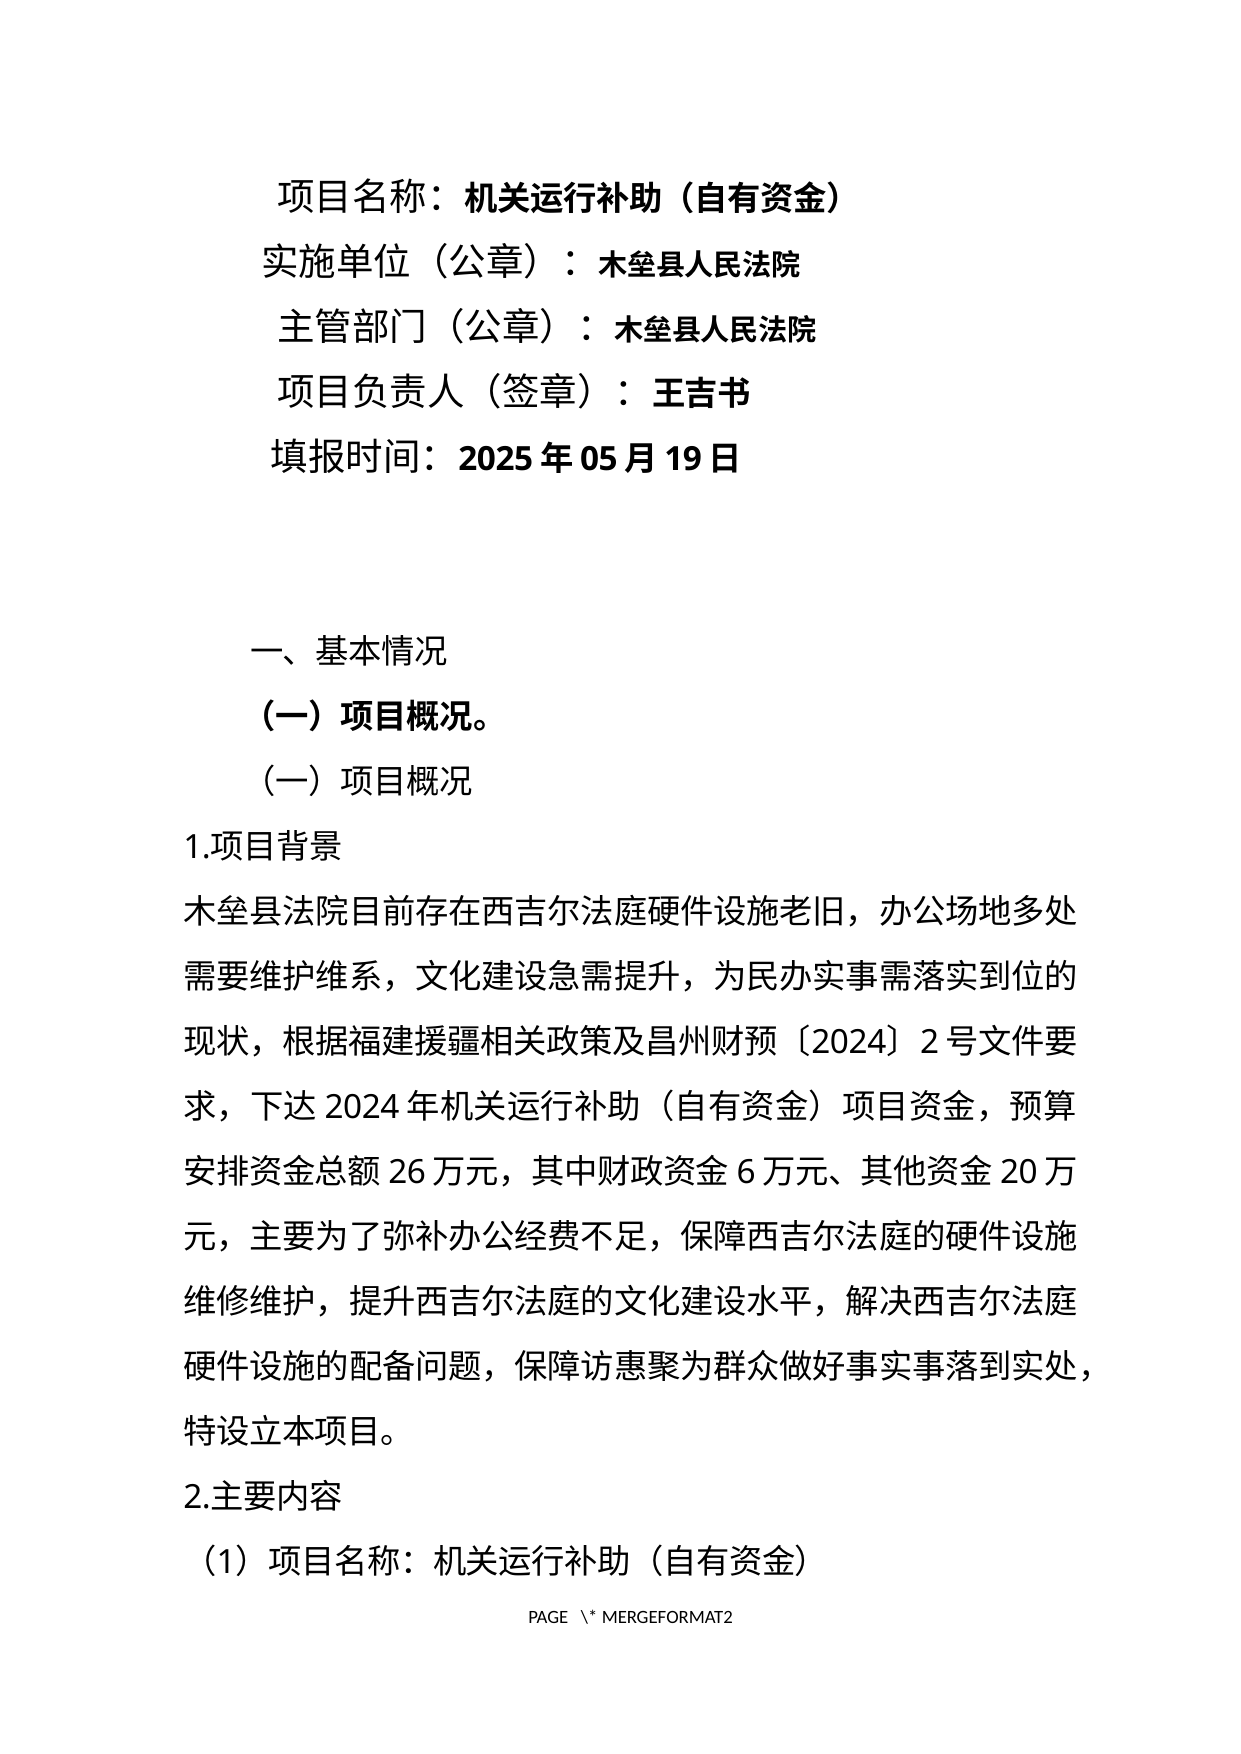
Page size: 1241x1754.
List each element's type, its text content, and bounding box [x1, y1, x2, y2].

text （一）项目概况。 [183, 682, 1078, 747]
text 项目名称：机关运行补助（自有资金） [183, 162, 1078, 227]
text 填报时间：2025年05月19日 [211, 422, 1078, 487]
text 一、基本情况 [183, 617, 1078, 682]
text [183, 747, 1078, 1592]
text 实施单位（公章）：木垒县人民法院 [183, 227, 1078, 292]
text 主管部门（公章）：木垒县人民法院 [183, 292, 1078, 357]
text 项目负责人（签章）：王吉书 [183, 357, 1078, 422]
